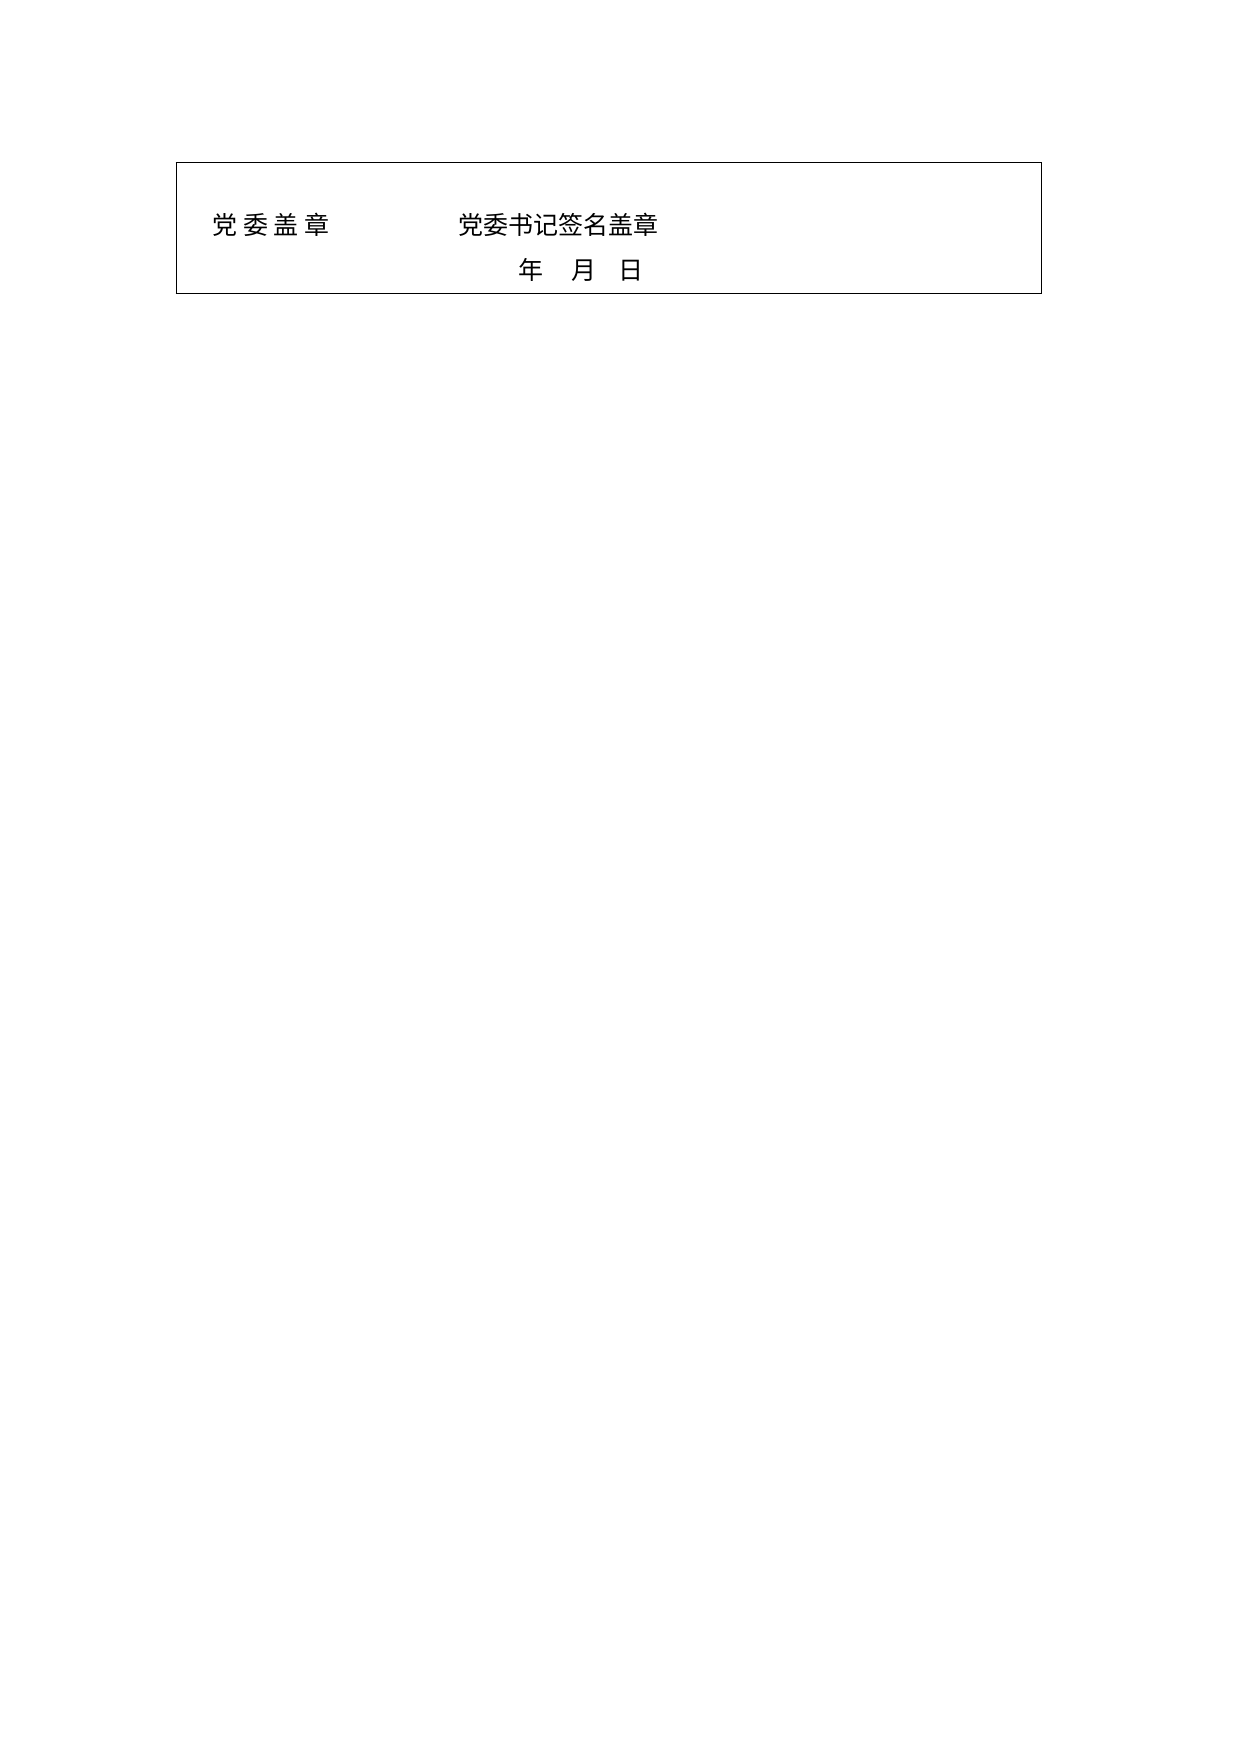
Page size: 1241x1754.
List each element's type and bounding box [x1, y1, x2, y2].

table_cell [177, 163, 1041, 293]
